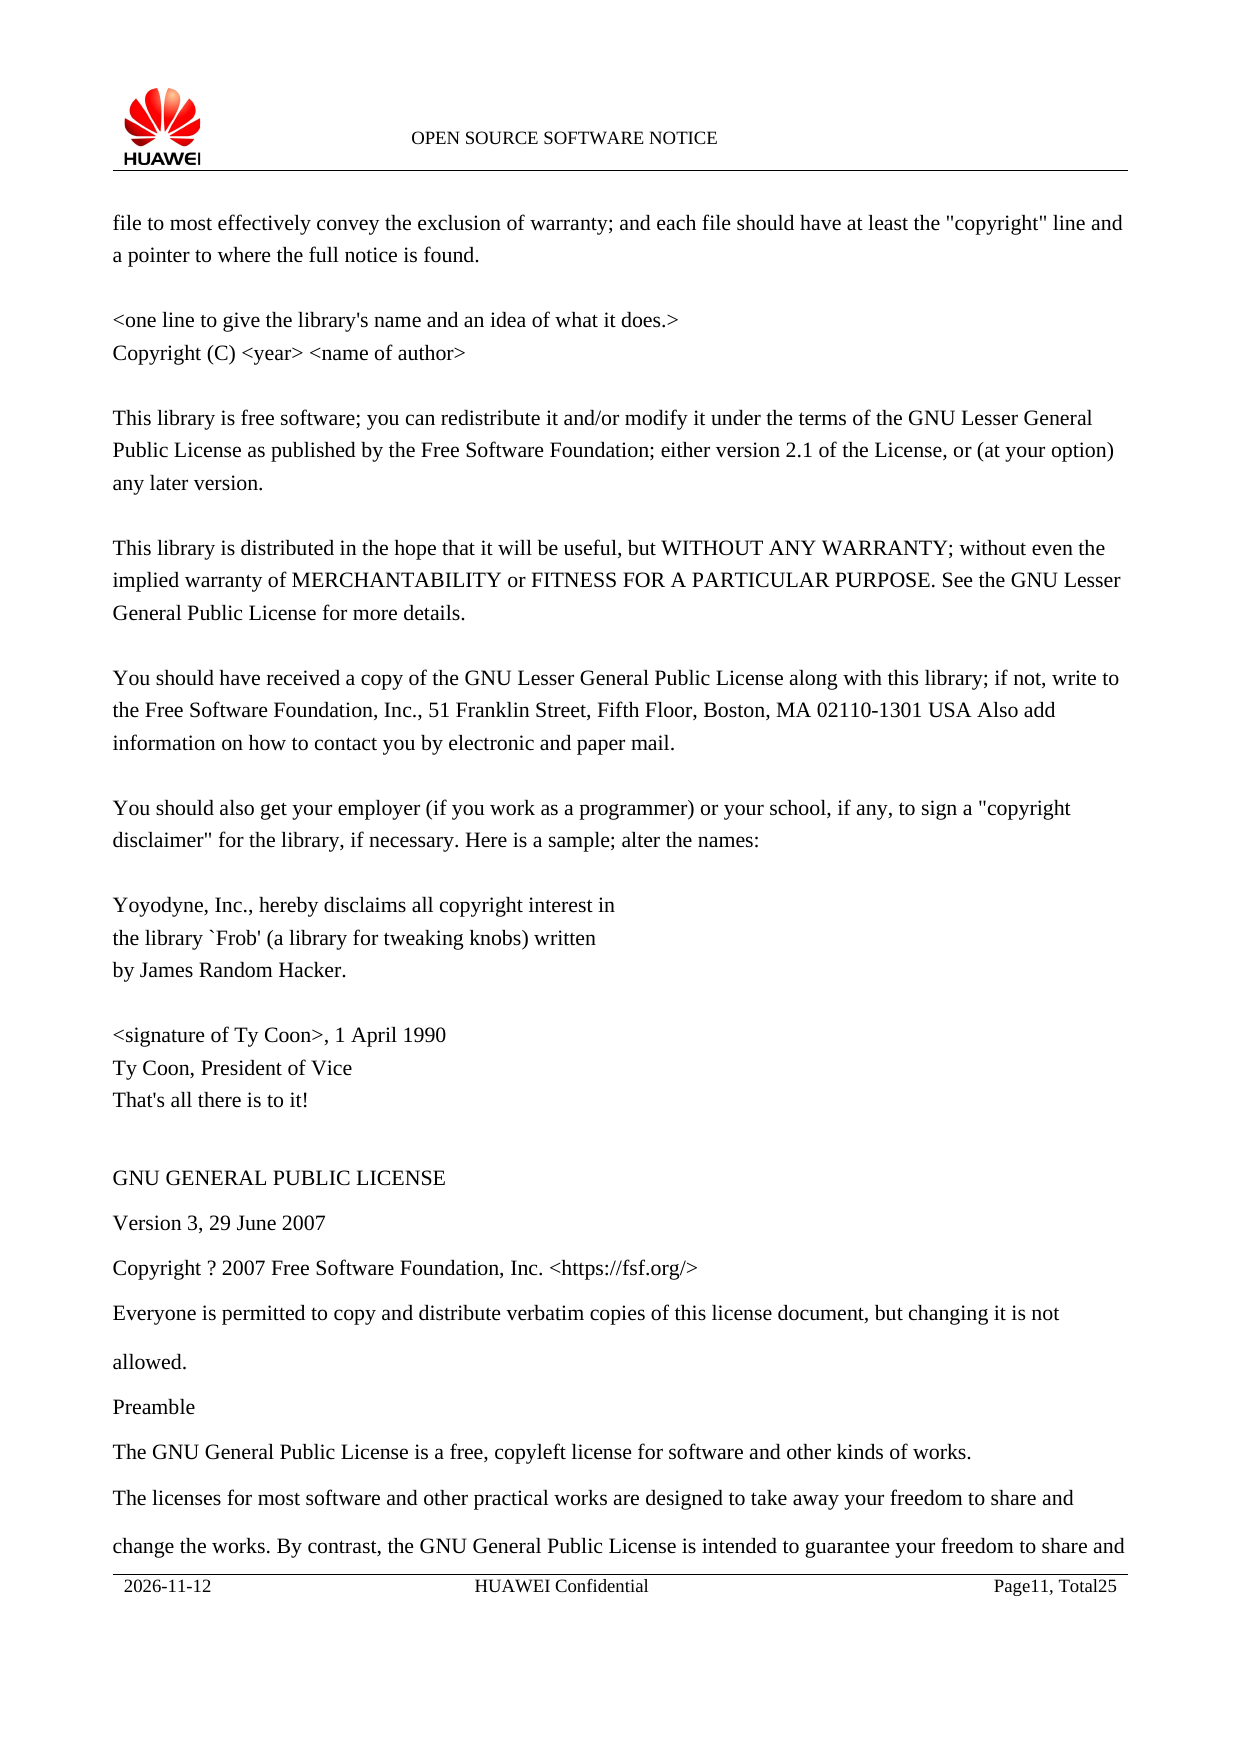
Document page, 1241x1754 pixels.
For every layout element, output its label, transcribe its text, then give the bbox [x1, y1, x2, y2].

picture [124, 88, 201, 165]
text Preamble [112, 1391, 1128, 1423]
text Copyright ? 2007 Free Software Foundation, Inc. <https://fsf.org/> [112, 1252, 1128, 1284]
text GNU GENERAL PUBLIC LICENSE [112, 1161, 1128, 1194]
text Version 3, 29 June 2007 [112, 1207, 1128, 1239]
text Everyone is permitted to copy and distribute verbatim copies of this license document, but changing it is not allowed. [112, 1297, 1128, 1378]
text The GNU General Public License is a free, copyleft license for software and other kinds of works. [112, 1436, 1128, 1468]
